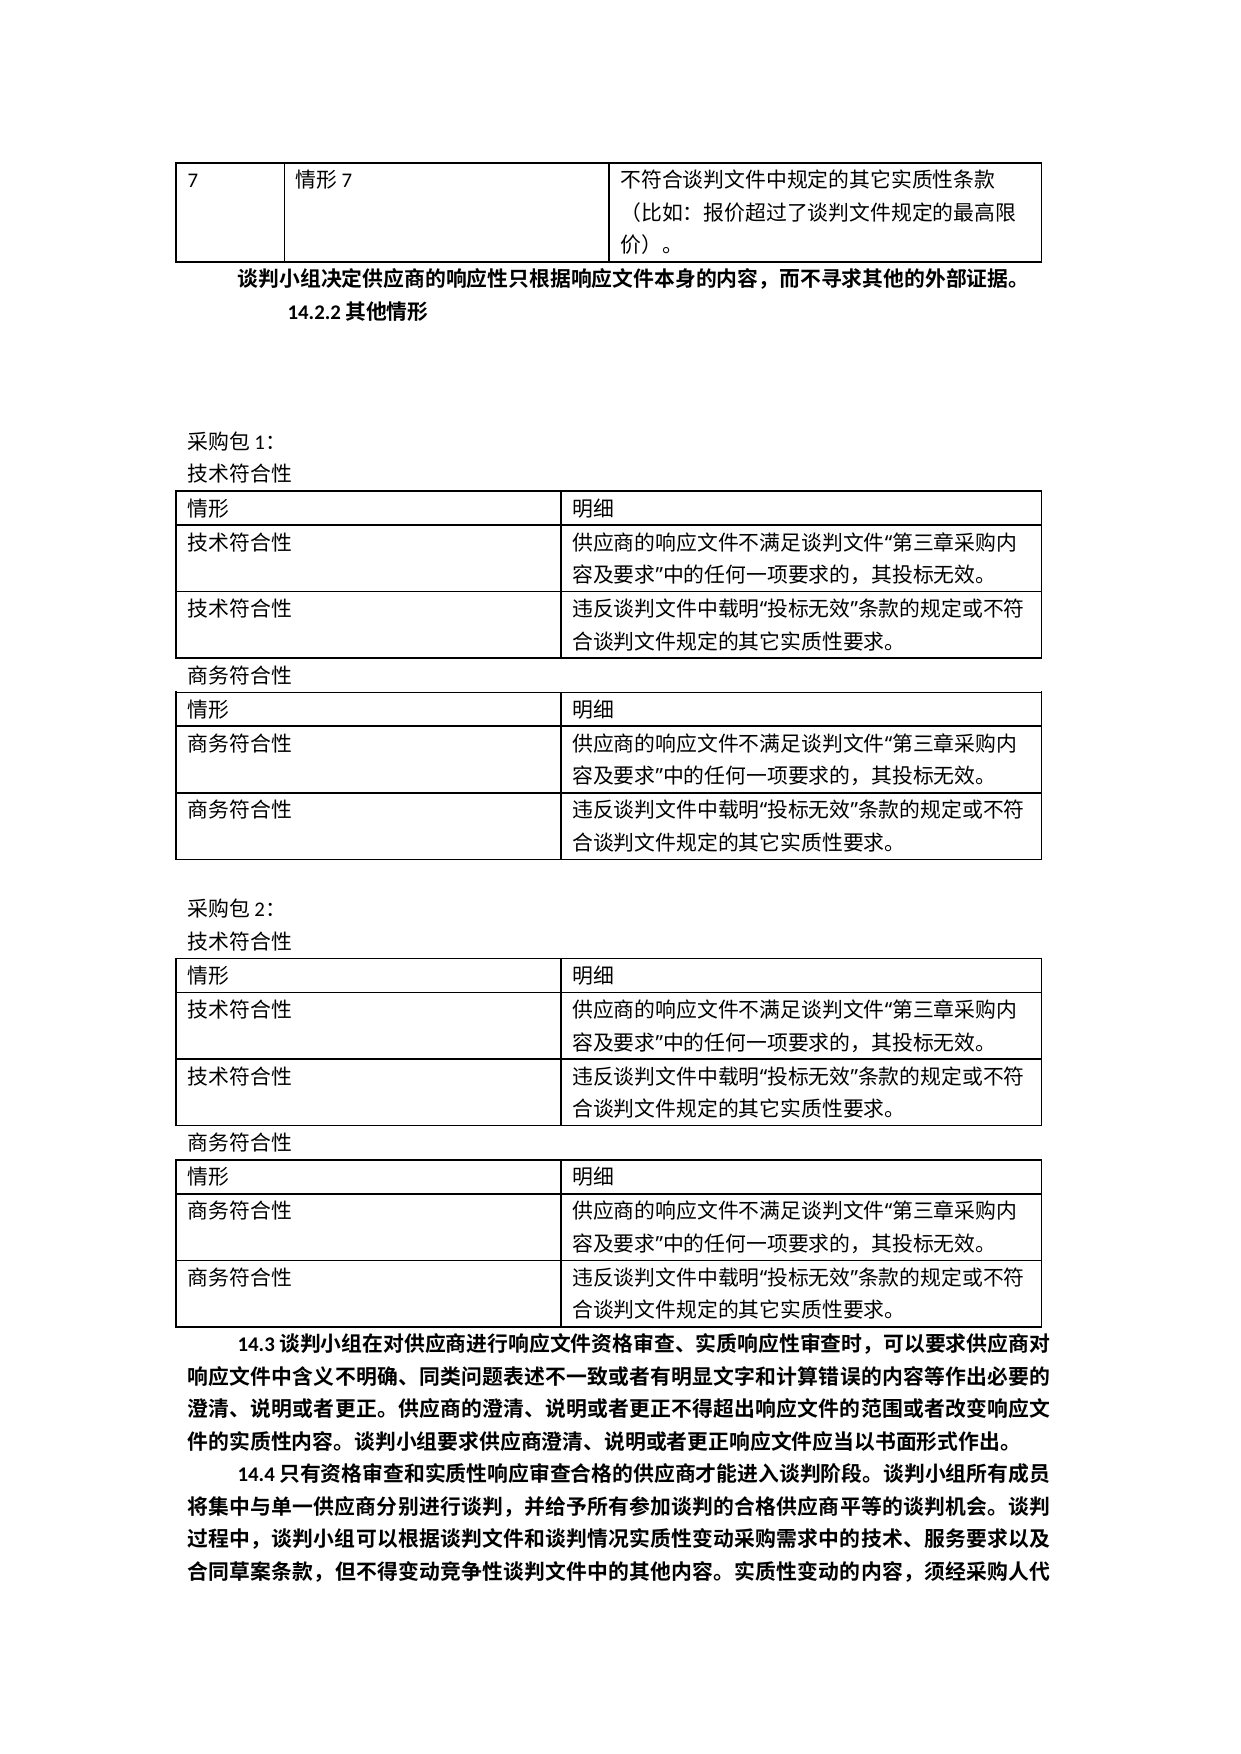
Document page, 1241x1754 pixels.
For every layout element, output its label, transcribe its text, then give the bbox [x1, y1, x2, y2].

table_cell 供应商的响应文件不满足谈判文件“第三章采购内容及要求”中的任何一项要求的，其投标无效。 [562, 526, 1041, 591]
table_cell 供应商的响应文件不满足谈判文件“第三章采购内容及要求”中的任何一项要求的，其投标无效。 [562, 993, 1041, 1058]
table_header 情形 [177, 959, 560, 992]
table_cell 违反谈判文件中载明“投标无效”条款的规定或不符合谈判文件规定的其它实质性要求。 [562, 1261, 1041, 1326]
table_cell 商务符合性 [177, 1195, 560, 1259]
table_cell 违反谈判文件中载明“投标无效”条款的规定或不符合谈判文件规定的其它实质性要求。 [562, 592, 1041, 657]
table_cell 违反谈判文件中载明“投标无效”条款的规定或不符合谈判文件规定的其它实质性要求。 [562, 794, 1041, 858]
text 商务符合性 [187, 659, 1053, 691]
table_cell 商务符合性 [177, 727, 560, 792]
table_header 明细 [562, 1161, 1041, 1193]
table_cell 情形7 [285, 164, 608, 261]
table_cell 供应商的响应文件不满足谈判文件“第三章采购内容及要求”中的任何一项要求的，其投标无效。 [562, 727, 1041, 792]
text 采购包1： [187, 425, 1053, 458]
table_header 情形 [177, 1161, 560, 1193]
text 商务符合性 [187, 1126, 1053, 1159]
table_cell 技术符合性 [177, 592, 560, 657]
table_cell 7 [177, 164, 284, 261]
table_header 情形 [177, 693, 560, 725]
table_header 明细 [562, 492, 1041, 524]
text 采购包2： [187, 893, 1053, 925]
table_header 情形 [177, 492, 560, 524]
text 14.2.2其他情形 [187, 295, 1053, 328]
table_cell 商务符合性 [177, 794, 560, 858]
text 技术符合性 [187, 458, 1053, 490]
text 谈判小组决定供应商的响应性只根据响应文件本身的内容，而不寻求其他的外部证据。 [187, 263, 1053, 295]
table_cell 商务符合性 [177, 1261, 560, 1326]
table_cell 技术符合性 [177, 993, 560, 1058]
text 技术符合性 [187, 925, 1053, 958]
table_header 明细 [562, 693, 1041, 725]
table_cell 供应商的响应文件不满足谈判文件“第三章采购内容及要求”中的任何一项要求的，其投标无效。 [562, 1195, 1041, 1259]
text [187, 1458, 1053, 1588]
text 14.3谈判小组在对供应商进行响应文件资格审查、实质响应性审查时，可以要求供应商对响应文件中含义不明确、同类问题表述不一致或者有明显文字和计算错误的内容等作出必要的澄清、说明或者更正。供应商的澄清、说明或者更正不得超出响应文件的范围或者改变响应文件的实质性内容。谈判小组要求供应商澄清、说明或者更正响应文件应当以书面形式作出。 [187, 1328, 1053, 1458]
table_cell 技术符合性 [177, 1060, 560, 1125]
table_cell 技术符合性 [177, 526, 560, 591]
table_cell 不符合谈判文件中规定的其它实质性条款（比如：报价超过了谈判文件规定的最高限价）。 [610, 164, 1041, 261]
table_cell 违反谈判文件中载明“投标无效”条款的规定或不符合谈判文件规定的其它实质性要求。 [562, 1060, 1041, 1125]
table_header 明细 [562, 959, 1041, 992]
